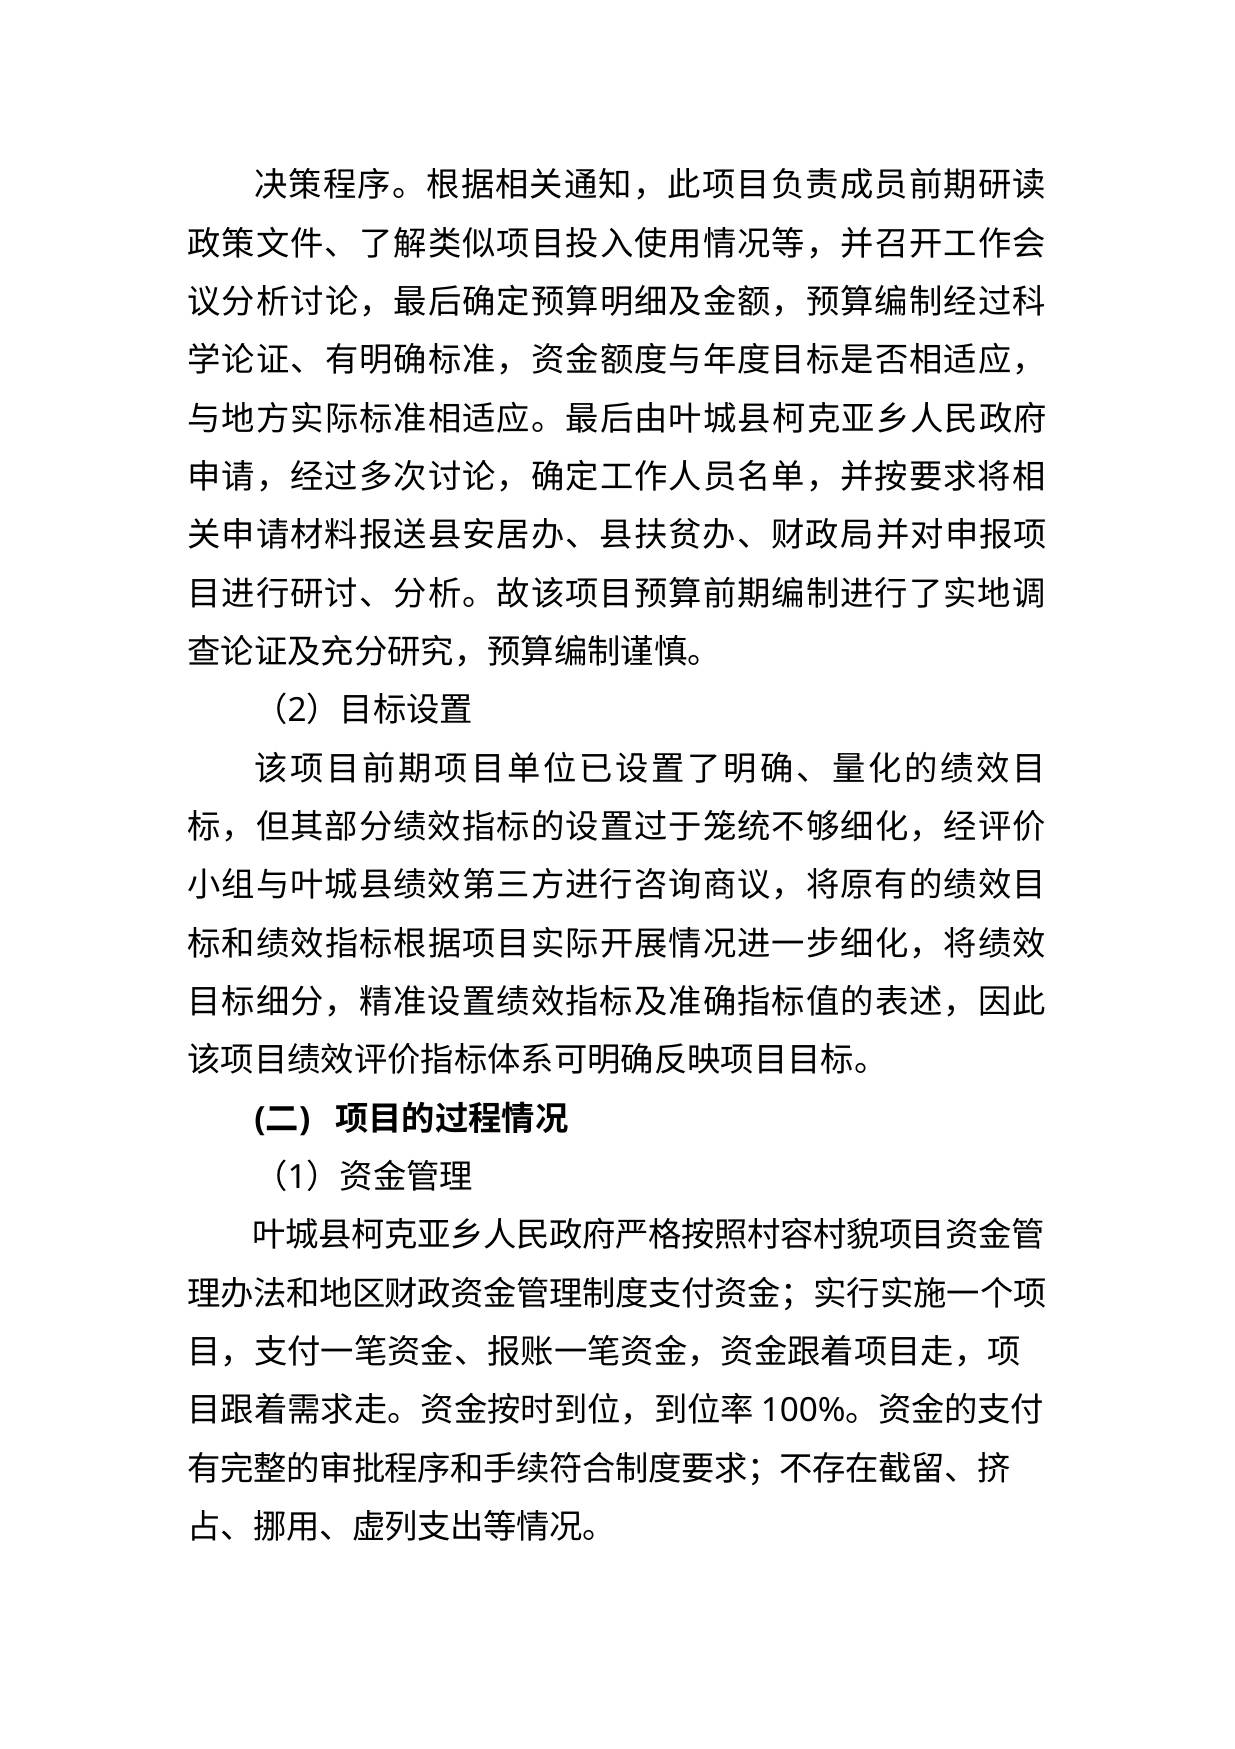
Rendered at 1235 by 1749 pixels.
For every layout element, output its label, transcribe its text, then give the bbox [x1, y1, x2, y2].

list 项目的过程情况 [187, 1083, 1047, 1142]
list 目标设置 [187, 675, 1047, 733]
text 叶城县柯克亚乡人民政府严格按照村容村貌项目资金管理办法和地区财政资金管理制度支付资金；实行实施一个项目，支付一笔资金、报账一笔资金，资金跟着项目走，项目跟着需求走。资金按时到位，到位率100%。资金的支付有完整的审批程序和手续符合制度要求；不存在截留、挤占、挪用、虚列支出等情况。 [187, 1200, 1047, 1550]
text 决策程序。根据相关通知，此项目负责成员前期研读政策文件、了解类似项目投入使用情况等，并召开工作会议分析讨论，最后确定预算明细及金额，预算编制经过科学论证、有明确标准，资金额度与年度目标是否相适应，与地方实际标准相适应。最后由叶城县柯克亚乡人民政府申请，经过多次讨论，确定工作人员名单，并按要求将相关申请材料报送县安居办、县扶贫办、财政局并对申报项目进行研讨、分析。故该项目预算前期编制进行了实地调查论证及充分研究，预算编制谨慎。 [187, 150, 1047, 675]
list 资金管理 [187, 1142, 1047, 1200]
subtitle 该项目前期项目单位已设置了明确、量化的绩效目标，但其部分绩效指标的设置过于笼统不够细化，经评价小组与叶城县绩效第三方进行咨询商议，将原有的绩效目标和绩效指标根据项目实际开展情况进一步细化，将绩效目标细分，精准设置绩效指标及准确指标值的表述，因此该项目绩效评价指标体系可明确反映项目目标。 [187, 733, 1047, 1083]
